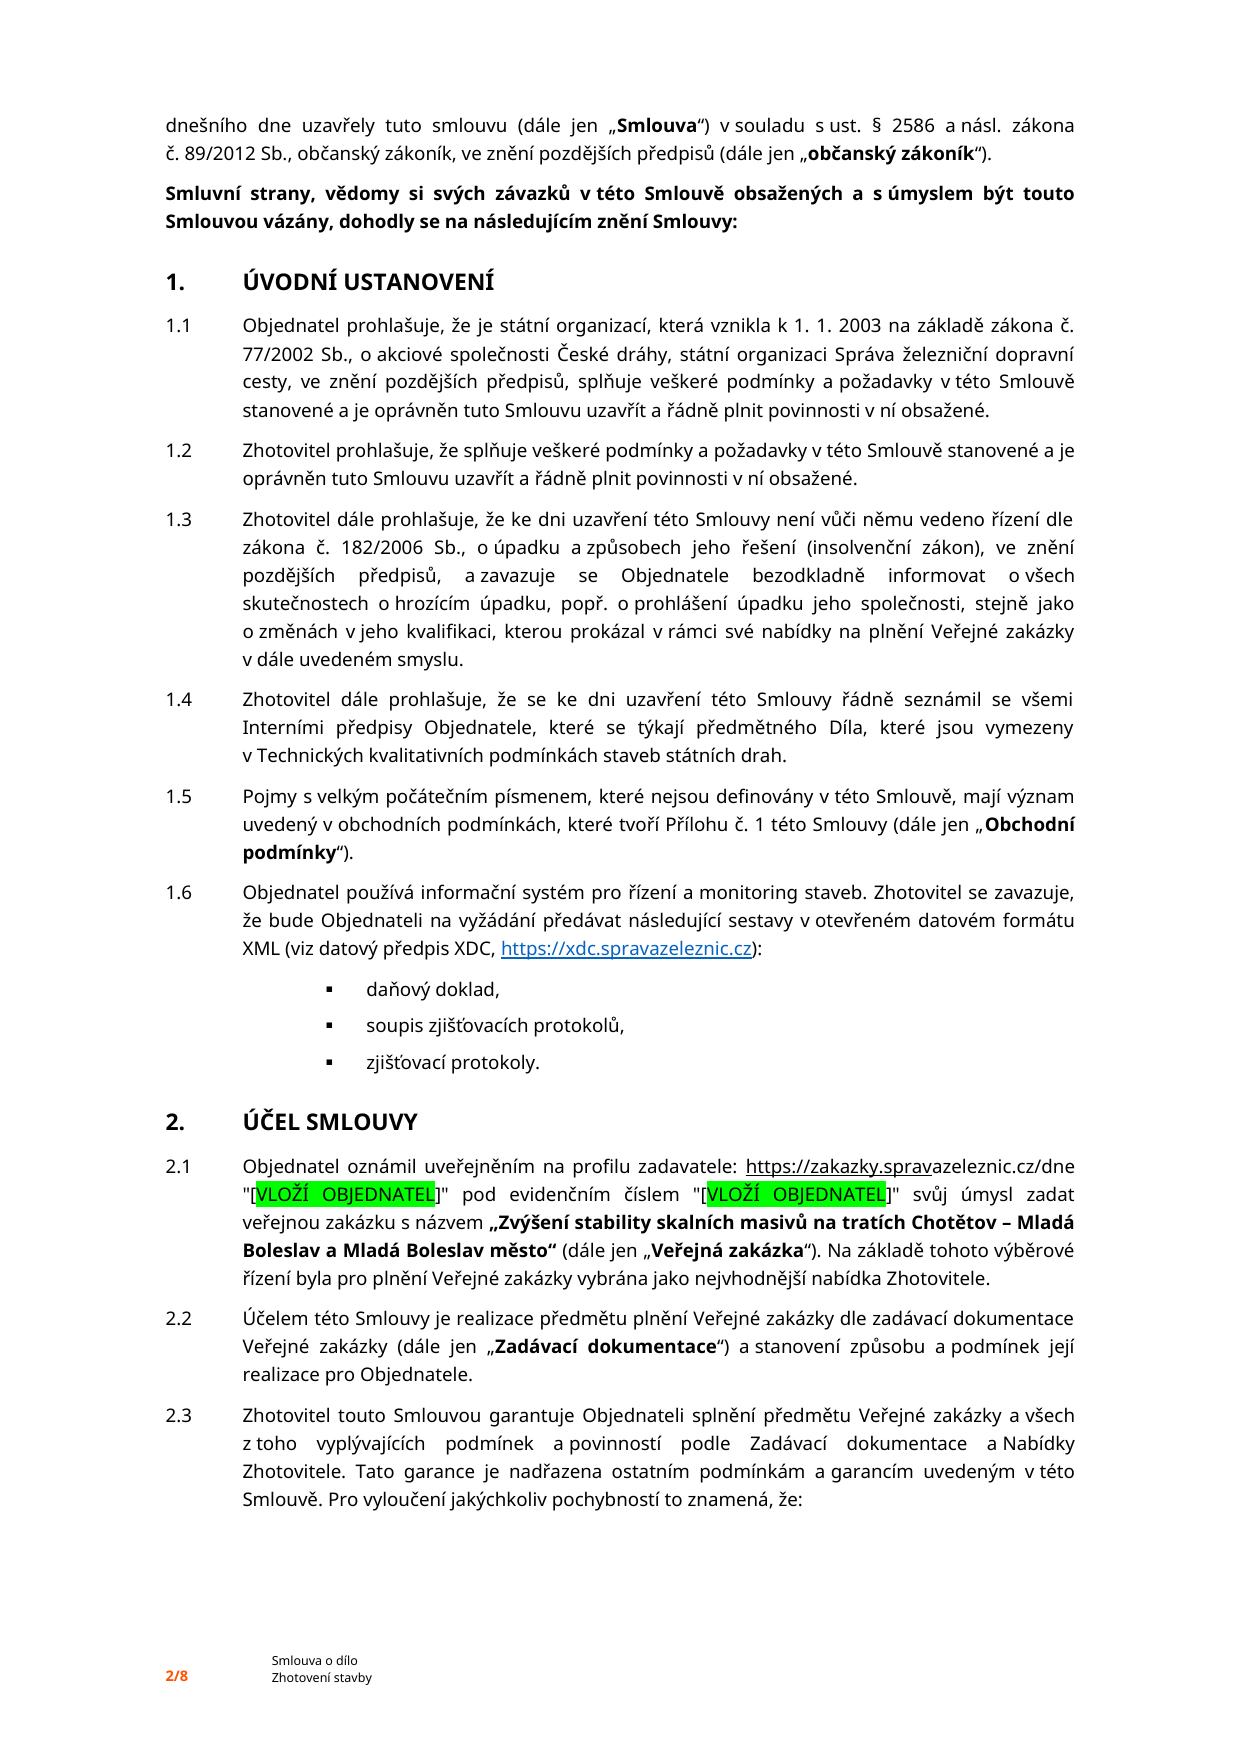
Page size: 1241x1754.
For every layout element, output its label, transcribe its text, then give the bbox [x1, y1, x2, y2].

text Zhotovitel dále prohlašuje, že ke dni uzavření této Smlouvy není vůči němu vedeno řízení dle zákona č. 182/2006 Sb., o úpadku a způsobech jeho řešení (insolvenční zákon), ve znění pozdějších předpisů, a zavazuje se Objednatele bezodkladně informovat o všech skutečnostech o hrozícím úpadku, popř. o prohlášení úpadku jeho společnosti, stejně jako o změnách v jeho kvalifikaci, kterou prokázal v rámci své nabídky na plnění Veřejné zakázky v dále uvedeném smyslu. [165, 506, 1075, 672]
text daňový doklad, [325, 976, 1075, 1002]
text Pojmy s velkým počátečním písmenem, které nejsou definovány v této Smlouvě, mají význam uvedený v obchodních podmínkách, které tvoří Přílohu č. 1 této Smlouvy (dále jen „Obchodní podmínky“). [165, 783, 1075, 865]
text Zhotovitel prohlašuje, že splňuje veškeré podmínky a požadavky v této Smlouvě stanovené a je oprávněn tuto Smlouvu uzavřít a řádně plnit povinnosti v ní obsažené. [165, 437, 1075, 491]
text Účelem této Smlouvy je realizace předmětu plnění Veřejné zakázky dle zadávací dokumentace Veřejné zakázky (dále jen „Zadávací dokumentace“) a stanovení způsobu a podmínek její realizace pro Objednatele. [165, 1306, 1075, 1387]
text Zhotovitel dále prohlašuje, že se ke dni uzavření této Smlouvy řádně seznámil se všemi Interními předpisy Objednatele, které se týkají předmětného Díla, které jsou vymezeny v Technických kvalitativních podmínkách staveb státních drah. [165, 687, 1075, 768]
text zjišťovací protokoly. [325, 1049, 1075, 1074]
text Objednatel používá informační systém pro řízení a monitoring staveb. Zhotovitel se zavazuje, že bude Objednateli na vyžádání předávat následující sestavy v otevřeném datovém formátu XML (viz datový předpis XDC, https://xdc.spravazeleznic.cz): [165, 880, 1075, 961]
text ÚVODNÍ USTANOVENÍ [165, 266, 1075, 297]
text soupis zjišťovacích protokolů, [325, 1013, 1075, 1038]
text Objednatel oznámil uveřejněním na profilu zadavatele: https://zakazky.spravazeleznic.cz/dne "[VLOŽÍ OBJEDNATEL]" pod evidenčním číslem "[VLOŽÍ OBJEDNATEL]" svůj úmysl zadat veřejnou zakázku s názvem „Zvýšení stability skalních masivů na tratích Chotětov – Mladá Boleslav a Mladá Boleslav město“ (dále jen „Veřejná zakázka“). Na základě tohoto výběrové řízení byla pro plnění Veřejné zakázky vybrána jako nejvhodnější nabídka Zhotovitele. [165, 1153, 1075, 1291]
text Smluvní strany, vědomy si svých závazků v této Smlouvě obsažených a s úmyslem být touto Smlouvou vázány, dohodly se na následujícím znění Smlouvy: [165, 181, 1075, 234]
text Zhotovitel touto Smlouvou garantuje Objednateli splnění předmětu Veřejné zakázky a všech z toho vyplývajících podmínek a povinností podle Zadávací dokumentace a Nabídky Zhotovitele. Tato garance je nadřazena ostatním podmínkám a garancím uvedeným v této Smlouvě. Pro vyloučení jakýchkoliv pochybností to znamená, že: [165, 1402, 1075, 1512]
text ÚČEL SMLOUVY [165, 1106, 1075, 1137]
text dnešního dne uzavřely tuto smlouvu (dále jen „Smlouva“) v souladu s ust. § 2586 a násl. zákona č. 89/2012 Sb., občanský zákoník, ve znění pozdějších předpisů (dále jen „občanský zákoník“). [165, 112, 1075, 166]
text Objednatel prohlašuje, že je státní organizací, která vznikla k 1. 1. 2003 na základě zákona č. 77/2002 Sb., o akciové společnosti České dráhy, státní organizaci Správa železniční dopravní cesty, ve znění pozdějších předpisů, splňuje veškeré podmínky a požadavky v této Smlouvě stanovené a je oprávněn tuto Smlouvu uzavřít a řádně plnit povinnosti v ní obsažené. [165, 313, 1075, 422]
